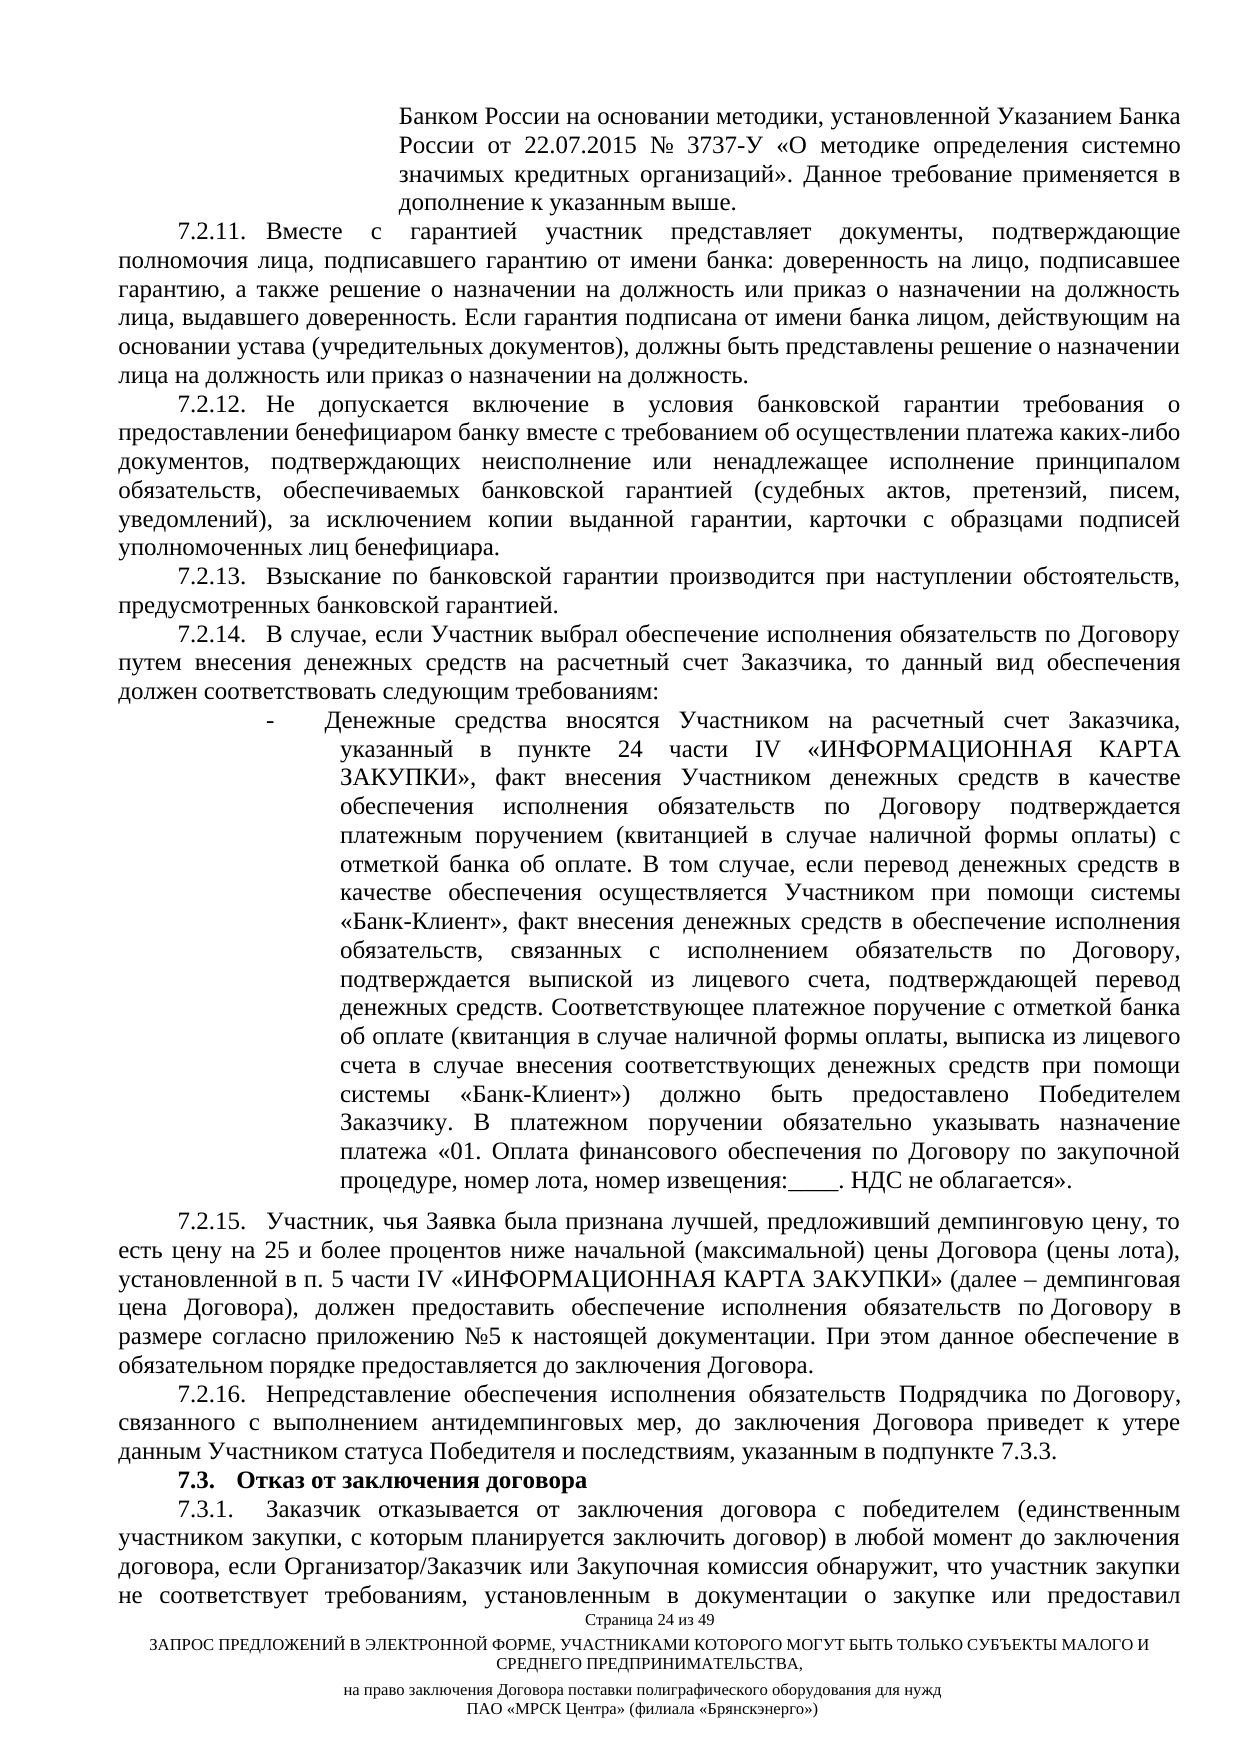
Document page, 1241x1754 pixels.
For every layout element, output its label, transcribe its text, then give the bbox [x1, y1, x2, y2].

subtitle Отказ от заключения договора [118, 1465, 1181, 1494]
list В случае, если Участник выбрал обеспечение исполнения обязательств по Договору путем внесения денежных средств на расчетный счет Заказчика, то данный вид обеспечения должен соответствовать следующим требованиям: [118, 619, 1181, 705]
list Не допускается включение в условия банковской гарантии требования о предоставлении бенефициаром банку вместе с требованием об осуществлении платежа каких-либо документов, подтверждающих неисполнение или ненадлежащее исполнение принципалом обязательств, обеспечиваемых банковской гарантией (судебных актов, претензий, писем, уведомлений), за исключением копии выданной гарантии, карточки с образцами подписей уполномоченных лиц бенефициара. [118, 389, 1181, 561]
list Вместе с гарантией участник представляет документы, подтверждающие полномочия лица, подписавшего гарантию от имени банка: доверенность на лицо, подписавшее гарантию, а также решение о назначении на должность или приказ о назначении на должность лица, выдавшего доверенность. Если гарантия подписана от имени банка лицом, действующим на основании устава (учредительных документов), должны быть представлены решение о назначении лица на должность или приказ о назначении на должность. [118, 216, 1181, 389]
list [354, 101, 1181, 216]
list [118, 1494, 1181, 1609]
subtitle Непредставление обеспечения исполнения обязательств Подрядчика по Договору, связанного с выполнением антидемпинговых мер, до заключения Договора приведет к утере данным Участником статуса Победителя и последствиям, указанным в подпункте 7.3.3. [118, 1379, 1181, 1465]
list Взыскание по банковской гарантии производится при наступлении обстоятельств, предусмотренных банковской гарантией. [118, 561, 1181, 619]
list Денежные средства вносятся Участником на расчетный счет Заказчика, указанный в пункте 24 части IV «ИНФОРМАЦИОННАЯ КАРТА ЗАКУПКИ», факт внесения Участником денежных средств в качестве обеспечения исполнения обязательств по Договору подтверждается платежным поручением (квитанцией в случае наличной формы оплаты) с отметкой банка об оплате. В том случае, если перевод денежных средств в качестве обеспечения осуществляется Участником при помощи системы «Банк-Клиент», факт внесения денежных средств в обеспечение исполнения обязательств, связанных с исполнением обязательств по Договору, подтверждается выпиской из лицевого счета, подтверждающей перевод денежных средств. Соответствующее платежное поручение с отметкой банка об оплате (квитанция в случае наличной формы оплаты, выписка из лицевого счета в случае внесения соответствующих денежных средств при помощи системы «Банк-Клиент») должно быть предоставлено Победителем Заказчику. В платежном поручении обязательно указывать назначение платежа «01. Оплата финансового обеспечения по Договору по закупочной процедуре, номер лота, номер извещения:____. НДС не облагается». [266, 705, 1181, 1194]
subtitle Участник, чья Заявка была признана лучшей, предложивший демпинговую цену, то есть цену на 25 и более процентов ниже начальной (максимальной) цены Договора (цены лота), установленной в п. 5 части IV «ИНФОРМАЦИОННАЯ КАРТА ЗАКУПКИ» (далее – демпинговая цена Договора), должен предоставить обеспечение исполнения обязательств по Договору в размере согласно приложению №5 к настоящей документации. При этом данное обеспечение в обязательном порядке предоставляется до заключения Договора. [118, 1206, 1181, 1379]
